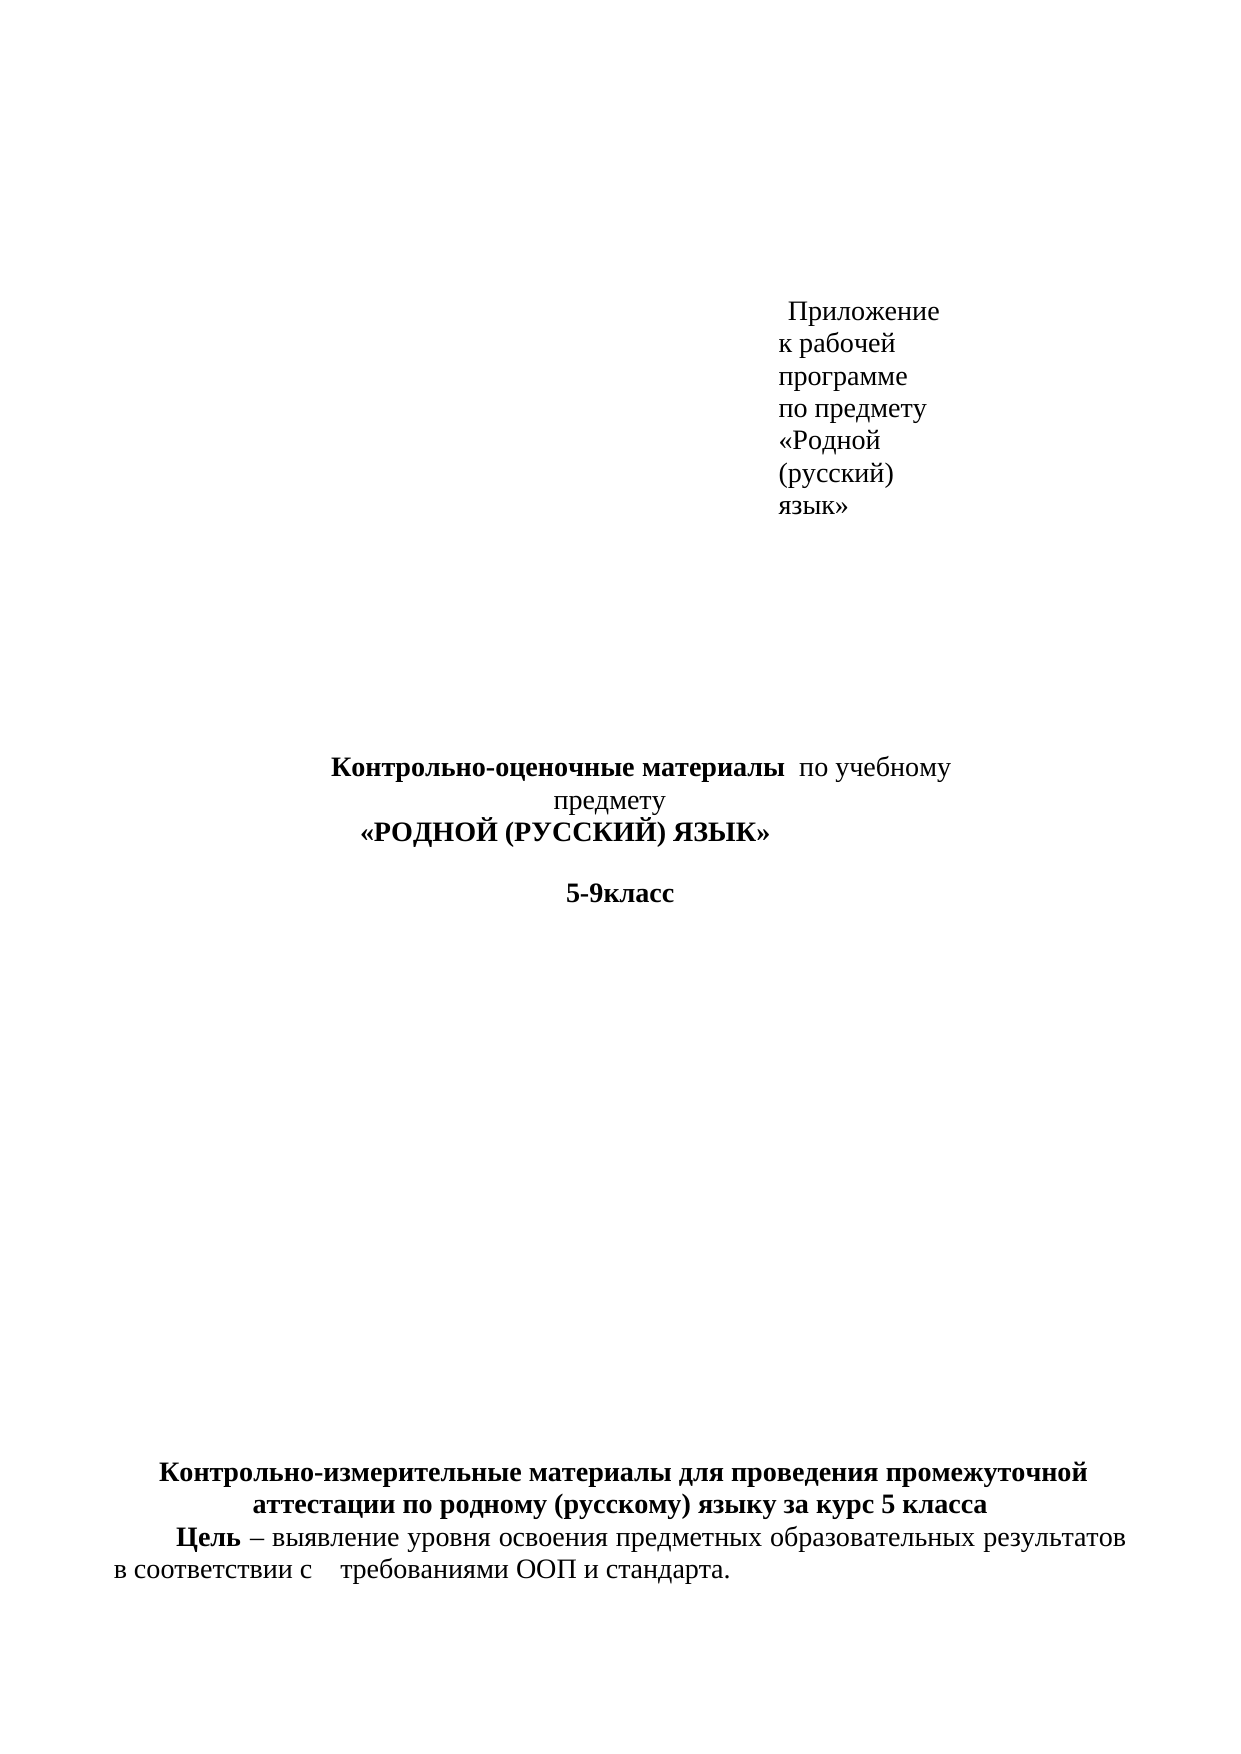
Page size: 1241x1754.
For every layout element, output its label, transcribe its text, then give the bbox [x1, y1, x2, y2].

text «РОДНОЙ (РУССКИЙ) ЯЗЫК» [360, 815, 1128, 848]
text 5-9класс [112, 876, 1128, 909]
text Приложение к рабочей программе по предмету «Родной (русский) язык» [703, 294, 941, 521]
text Контрольно-измерительные материалы для проведения промежуточной аттестации по родному (русскому) языку за курс 5 класса [112, 1455, 1128, 1520]
text Цель – выявление уровня освоения предметных образовательных результатов в соответствии с требованиями ООП и стандарта. [112, 1520, 1128, 1585]
text Контрольно-оценочные материалы по учебному предмету [306, 751, 976, 815]
